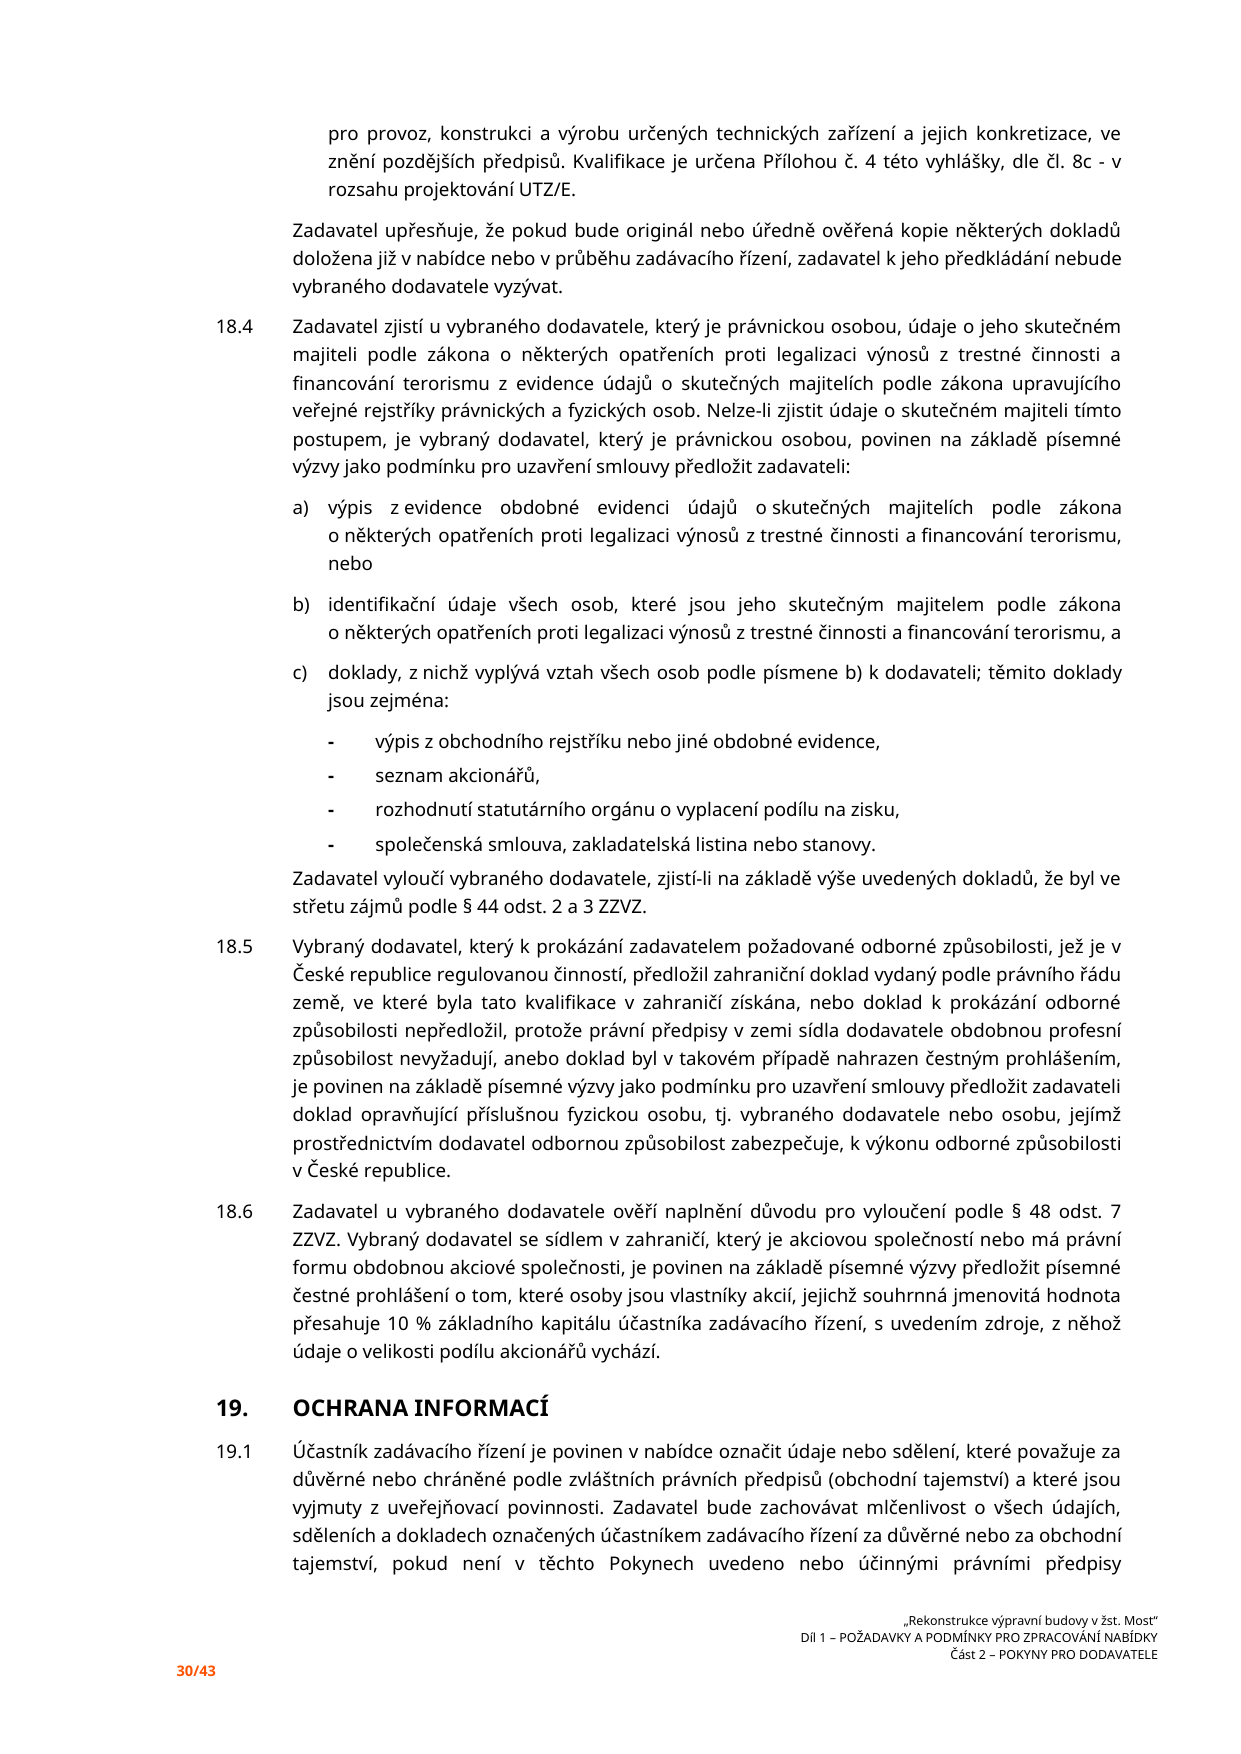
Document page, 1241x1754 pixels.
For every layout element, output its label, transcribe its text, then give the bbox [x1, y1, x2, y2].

text identifikační údaje všech osob, které jsou jeho skutečným majitelem podle zákona o některých opatřeních proti legalizaci výnosů z trestné činnosti a financování terorismu, a [292, 591, 1122, 644]
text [216, 1438, 1122, 1576]
text Zadavatel zjistí u vybraného dodavatele, který je právnickou osobou, údaje o jeho skutečném majiteli podle zákona o některých opatřeních proti legalizaci výnosů z trestné činnosti a financování terorismu z evidence údajů o skutečných majitelích podle zákona upravujícího veřejné rejstříky právnických a fyzických osob. Nelze-li zjistit údaje o skutečném majiteli tímto postupem, je vybraný dodavatel, který je právnickou osobou, povinen na základě písemné výzvy jako podmínku pro uzavření smlouvy předložit zadavateli: [216, 314, 1122, 479]
text Zadavatel upřesňuje, že pokud bude originál nebo úředně ověřená kopie některých dokladů doložena již v nabídce nebo v průběhu zadávacího řízení, zadavatel k jeho předkládání nebude vybraného dodavatele vyzývat. [292, 217, 1122, 299]
text Zadavatel u vybraného dodavatele ověří naplnění důvodu pro vyloučení podle § 48 odst. 7 ZZVZ. Vybraný dodavatel se sídlem v zahraničí, který je akciovou společností nebo má právní formu obdobnou akciové společnosti, je povinen na základě písemné výzvy předložit písemné čestné prohlášení o tom, které osoby jsou vlastníky akcií, jejichž souhrnná jmenovitá hodnota přesahuje 10 % základního kapitálu účastníka zadávacího řízení, s uvedením zdroje, z něhož údaje o velikosti podílu akcionářů vychází. [216, 1198, 1122, 1364]
list výpis z evidence obdobné evidenci údajů o skutečných majitelích podle zákona o některých opatřeních proti legalizaci výnosů z trestné činnosti a financování terorismu, nebo [292, 494, 1122, 576]
text OCHRANA INFORMACÍ [216, 1391, 1122, 1423]
text doklady, z nichž vyplývá vztah všech osob podle písmene b) k dodavateli; těmito doklady jsou zejména: [292, 659, 1122, 713]
text Vybraný dodavatel, který k prokázání zadavatelem požadované odborné způsobilosti, jež je v České republice regulovanou činností, předložil zahraniční doklad vydaný podle právního řádu země, ve které byla tato kvalifikace v zahraničí získána, nebo doklad k prokázání odborné způsobilosti nepředložil, protože právní předpisy v zemi sídla dodavatele obdobnou profesní způsobilost nevyžadují, anebo doklad byl v takovém případě nahrazen čestným prohlášením, je povinen na základě písemné výzvy jako podmínku pro uzavření smlouvy předložit zadavateli doklad opravňující příslušnou fyzickou osobu, tj. vybraného dodavatele nebo osobu, jejímž prostřednictvím dodavatel odbornou způsobilost zabezpečuje, k výkonu odborné způsobilosti v České republice. [216, 934, 1122, 1183]
text seznam akcionářů, [328, 762, 1122, 788]
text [292, 121, 1122, 202]
text Zadavatel vyloučí vybraného dodavatele, zjistí-li na základě výše uvedených dokladů, že byl ve střetu zájmů podle § 44 odst. 2 a 3 ZZVZ. [292, 865, 1122, 919]
text výpis z obchodního rejstříku nebo jiné obdobné evidence, [328, 728, 1122, 753]
text rozhodnutí statutárního orgánu o vyplacení podílu na zisku, [328, 797, 1122, 822]
text společenská smlouva, zakladatelská listina nebo stanovy. [328, 831, 1122, 856]
